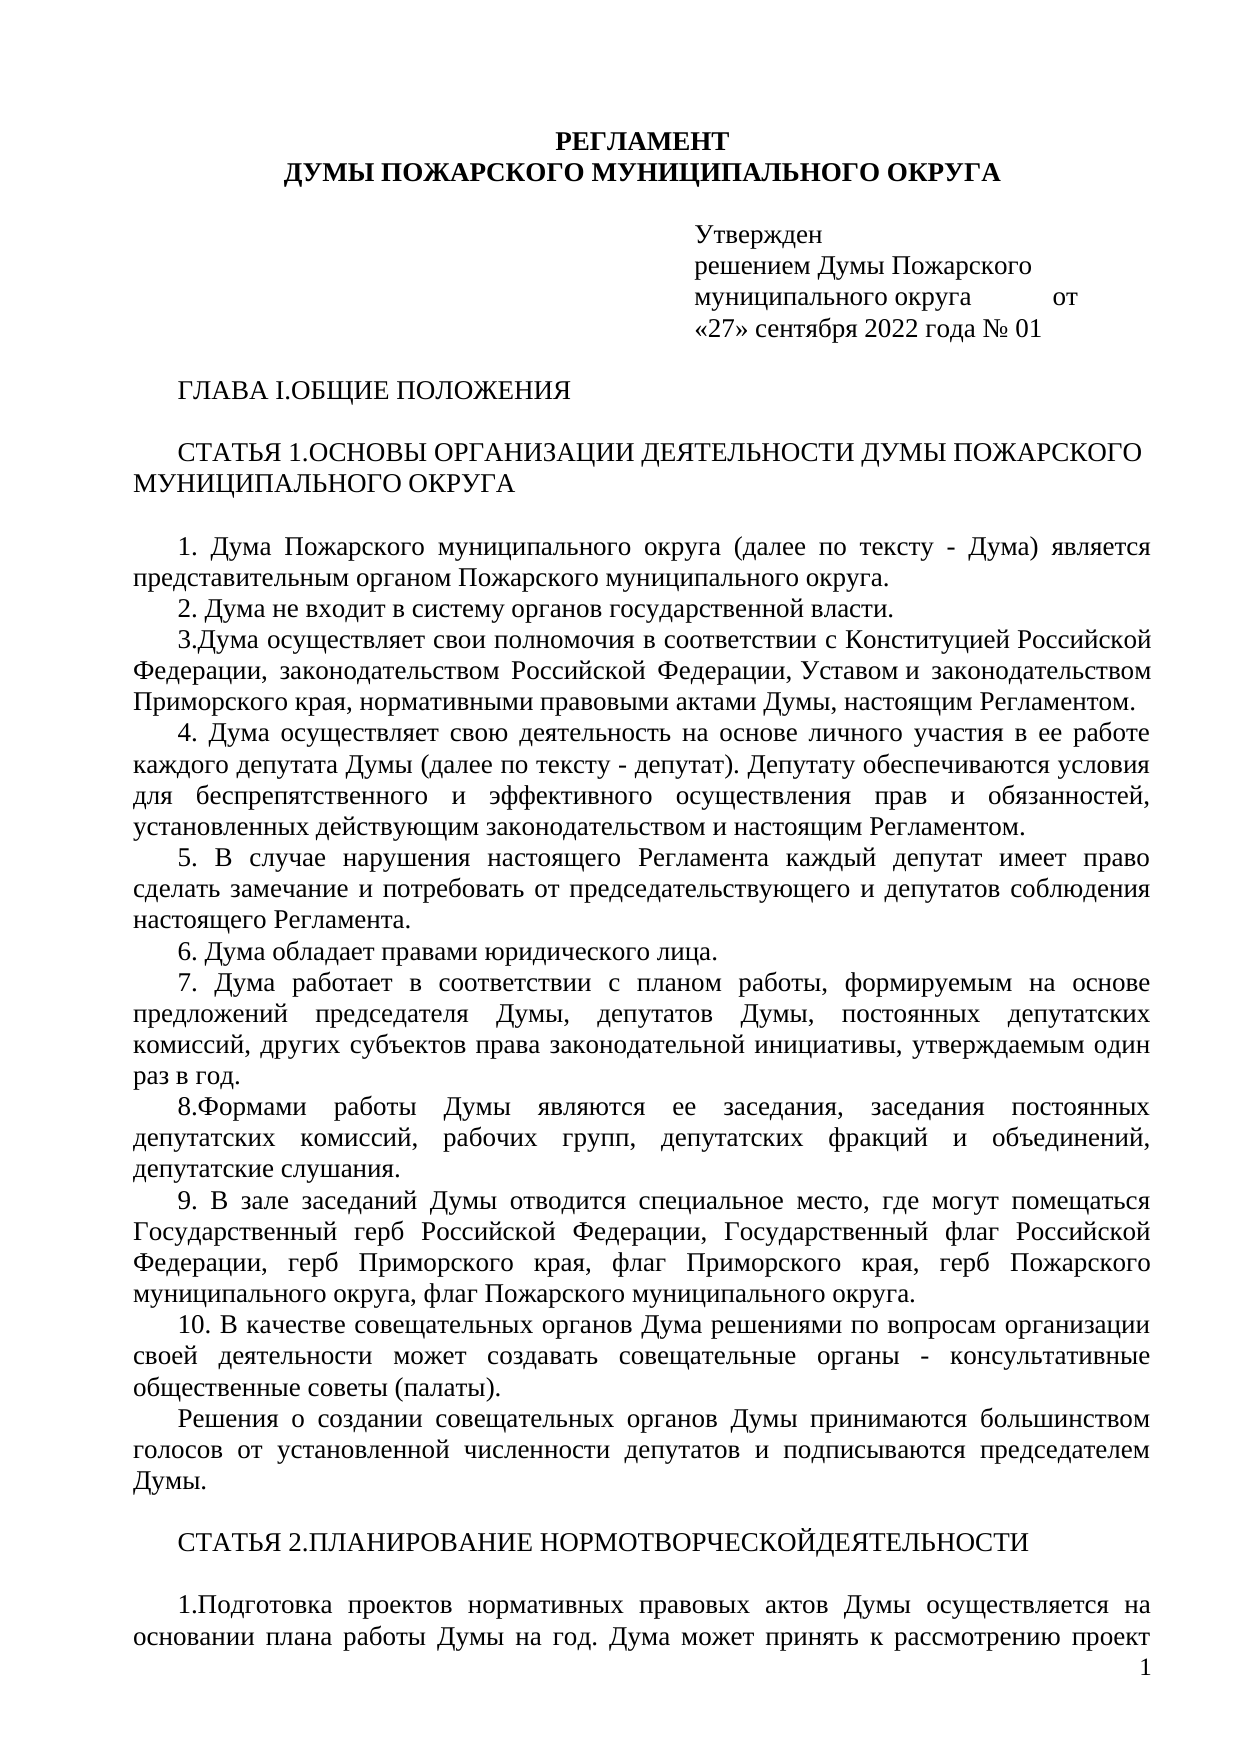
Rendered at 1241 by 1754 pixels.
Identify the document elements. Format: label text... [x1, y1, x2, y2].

text СТАТЬЯ 1.ОСНОВЫ ОРГАНИЗАЦИИ ДЕЯТЕЛЬНОСТИ ДУМЫ ПОЖАРСКОГО МУНИЦИПАЛЬНОГО ОКРУГА [133, 436, 1152, 498]
text 4. Дума осуществляет свою деятельность на основе личного участия в ее работе каждого депутата Думы (далее по тексту - депутат). Депутату обеспечиваются условия для беспрепятственного и эффективного осуществления прав и обязанностей, установленных действующим законодательством и настоящим Регламентом. [133, 717, 1152, 841]
text 1. Дума Пожарского муниципального округа (далее по тексту - Дума) является представительным органом Пожарского муниципального округа. [133, 530, 1152, 592]
text «27» сентября 2022 года № 01 [694, 312, 1152, 343]
text 5. В случае нарушения настоящего Регламента каждый депутат имеет право сделать замечание и потребовать от председательствующего и депутатов соблюдения настоящего Регламента. [133, 841, 1152, 934]
text 9. В зале заседаний Думы отводится специальное место, где могут помещаться Государственный герб Российской Федерации, Государственный флаг Российской Федерации, герб Приморского края, флаг Приморского края, герб Пожарского муниципального округа, флаг Пожарского муниципального округа. [133, 1184, 1152, 1308]
text СТАТЬЯ 2.ПЛАНИРОВАНИЕ НОРМОТВОРЧЕСКОЙДЕЯТЕЛЬНОСТИ [133, 1526, 1152, 1557]
text 3.Дума осуществляет свои полномочия в соответствии с Конституцией Российской Федерации, законодательством Российской Федерации, Уставом и законодательством Приморского края, нормативными правовыми актами Думы, настоящим Регламентом. [133, 623, 1152, 717]
text ДУМЫ ПОЖАРСКОГО МУНИЦИПАЛЬНОГО ОКРУГА [133, 156, 1152, 187]
text 2. Дума не входит в систему органов государственной власти. [133, 592, 1152, 623]
text Утвержден [694, 218, 1152, 249]
text 10. В качестве совещательных органов Дума решениями по вопросам организации своей деятельности может создавать совещательные органы - консультативные общественные советы (палаты). [133, 1308, 1152, 1402]
text 8.Формами работы Думы являются ее заседания, заседания постоянных депутатских комиссий, рабочих групп, депутатских фракций и объединений, депутатские слушания. [133, 1090, 1152, 1184]
text РЕГЛАМЕНТ [133, 125, 1152, 156]
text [133, 1589, 1152, 1651]
text 6. Дума обладает правами юридического лица. [133, 934, 1152, 966]
text 7. Дума работает в соответствии с планом работы, формируемым на основе предложений председателя Думы, депутатов Думы, постоянных депутатских комиссий, других субъектов права законодательной инициативы, утверждаемым один раз в год. [133, 966, 1152, 1090]
text Решения о создании совещательных органов Думы принимаются большинством голосов от установленной численности депутатов и подписываются председателем Думы. [133, 1402, 1152, 1495]
text ГЛАВА I.Общие положения [133, 374, 1152, 405]
text решением Думы Пожарского муниципального округа от [694, 249, 1152, 312]
